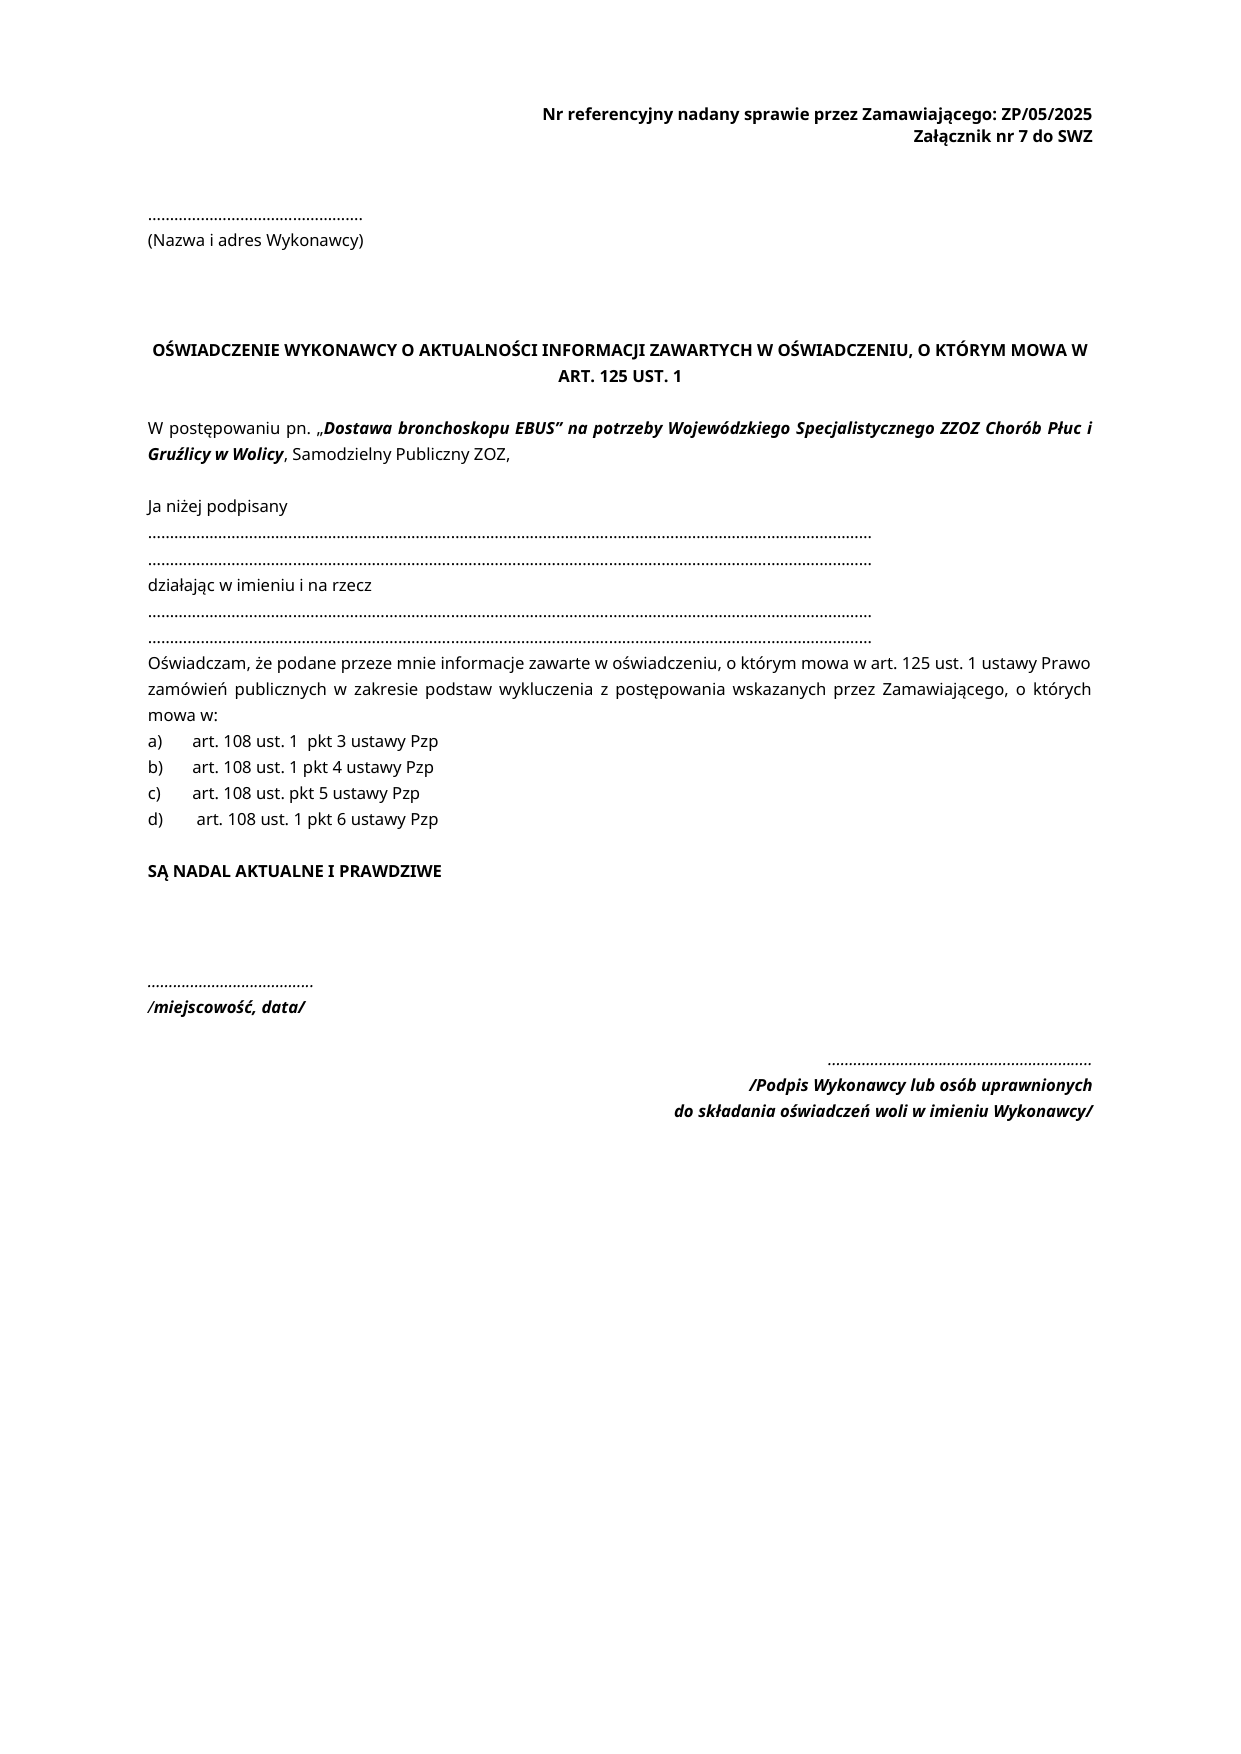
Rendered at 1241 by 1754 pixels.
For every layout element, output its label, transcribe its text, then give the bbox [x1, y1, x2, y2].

text ………………………………………………………………………………………………………………………………………………… [148, 625, 1093, 648]
text /miejscowość, data/ [148, 996, 1104, 1018]
list art. 108 ust. 1 pkt 3 ustawy Pzp [148, 729, 1093, 752]
text ………………………………………………………………………………………………………………………………………………… [148, 521, 1093, 544]
text …………………………………………………….. [148, 1048, 1093, 1070]
list art. 108 ust. 1 pkt 4 ustawy Pzp [148, 756, 1093, 778]
text Oświadczam, że podane przeze mnie informacje zawarte w oświadczeniu, o którym mowa w art. 125 ust. 1 ustawy Prawo zamówień publicznych w zakresie podstaw wykluczenia z postępowania wskazanych przez Zamawiającego, o których mowa w: [148, 651, 1093, 726]
text …………………………………………. [148, 202, 1093, 225]
text ………………………………………………………………………………………………………………………………………………… [148, 599, 1093, 622]
text do składania oświadczeń woli w imieniu Wykonawcy/ [148, 1100, 1093, 1122]
text OŚWIADCZENIE WYKONAWCY O AKTUALNOŚCI INFORMACJI ZAWARTYCH W OŚWIADCZENIU, O KTÓRYM MOWA W ART. 125 UST. 1 [148, 339, 1093, 388]
text (Nazwa i adres Wykonawcy) [148, 228, 1093, 251]
text działając w imieniu i na rzecz [148, 573, 1093, 596]
list art. 108 ust. 1 pkt 6 ustawy Pzp [148, 808, 1093, 830]
text SĄ NADAL AKTUALNE I PRAWDZIWE [148, 860, 1093, 882]
list art. 108 ust. pkt 5 ustawy Pzp [148, 782, 1093, 804]
text ………………………………………………………………………………………………………………………………………………… [148, 547, 1093, 570]
text ....................................... [148, 969, 1104, 992]
text W postępowaniu pn. „Dostawa bronchoskopu EBUS” na potrzeby Wojewódzkiego Specjalistycznego ZZOZ Chorób Płuc i Gruźlicy w Wolicy, Samodzielny Publiczny ZOZ, [148, 417, 1093, 466]
text Ja niżej podpisany [148, 495, 1093, 518]
text /Podpis Wykonawcy lub osób uprawnionych [148, 1074, 1093, 1096]
